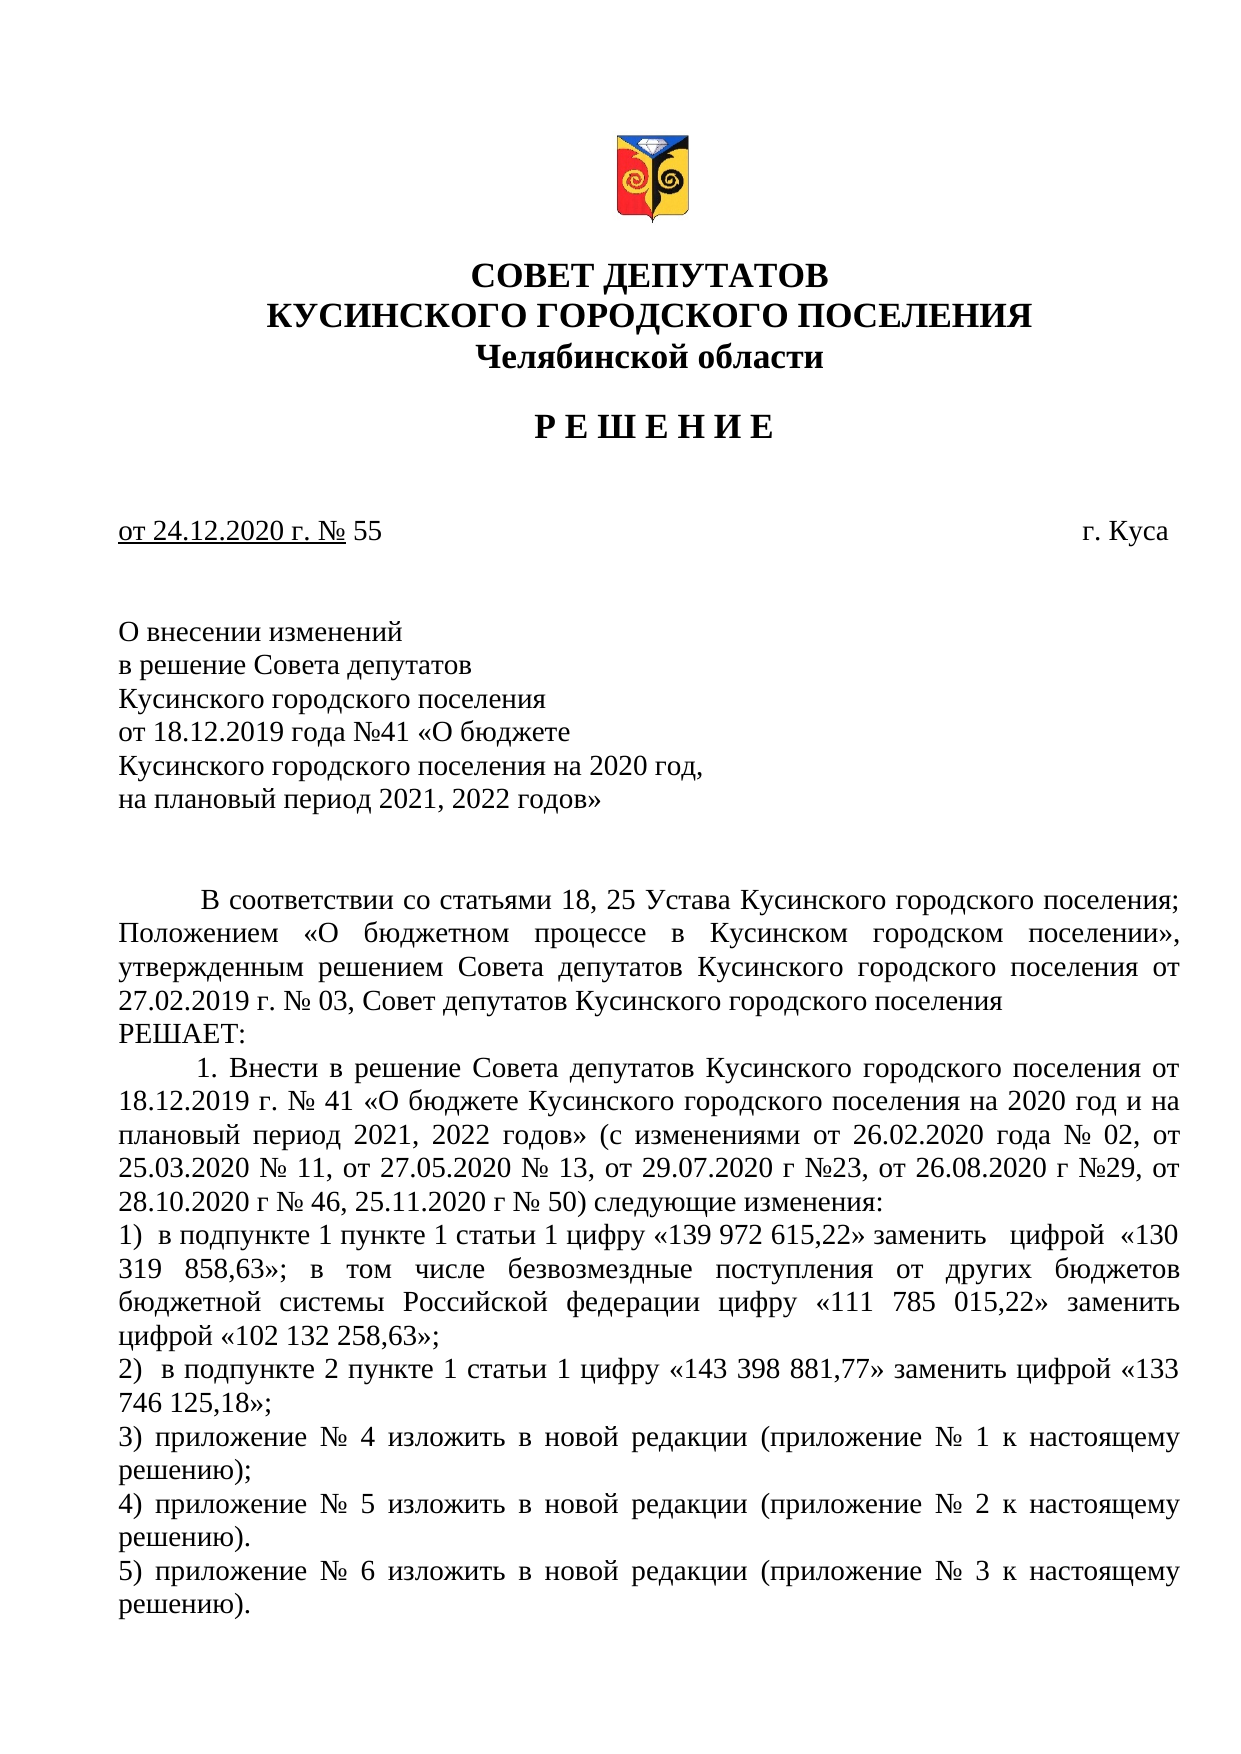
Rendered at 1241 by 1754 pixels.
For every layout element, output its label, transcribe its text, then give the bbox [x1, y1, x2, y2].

title от 24.12.2020 г. № 55 г. Куса [118, 513, 1181, 547]
text 1. Внести в решение Совета депутатов Кусинского городского поселения от 18.12.2019 г. № 41 «О бюджете Кусинского городского поселения на 2020 год и на плановый период 2021, 2022 годов» (с изменениями от 26.02.2020 года № 02, от 25.03.2020 № 11, от 27.05.2020 № 13, от 29.07.2020 г №23, от 26.08.2020 г №29, от 28.10.2020 г № 46, 25.11.2020 г № 50) следующие изменения: [118, 1050, 1181, 1217]
text 1) в подпункте 1 пункте 1 статьи 1 цифру «139 972 615,22» заменить цифрой «130 319 858,63»; в том числе безвозмездные поступления от других бюджетов бюджетной системы Российской федерации цифру «111 785 015,22» заменить цифрой «102 132 258,63»; [118, 1217, 1181, 1352]
text Р Е Ш Е Н И Е [118, 405, 1181, 446]
text СОВЕТ ДЕПУТАТОВ [118, 254, 1181, 295]
text Челябинской области [118, 336, 1181, 376]
text от 18.12.2019 года №41 «О бюджете [118, 714, 1181, 748]
text 3) приложение № 4 изложить в новой редакции (приложение № 1 к настоящему решению); [118, 1419, 1181, 1486]
text 4) приложение № 5 изложить в новой редакции (приложение № 2 к настоящему решению). [118, 1486, 1181, 1553]
text В соответствии со статьями 18, 25 Устава Кусинского городского поселения; Положением «О бюджетном процессе в Кусинском городском поселении», утвержденным решением Совета депутатов Кусинского городского поселения от 27.02.2019 г. № 03, Совет депутатов Кусинского городского поселения [118, 882, 1181, 1016]
text О внесении изменений [118, 614, 1181, 647]
picture [611, 131, 695, 226]
text 5) приложение № 6 изложить в новой редакции (приложение № 3 к настоящему решению). [118, 1553, 1181, 1620]
text в решение Совета депутатов [118, 647, 1181, 681]
text 2) в подпункте 2 пункте 1 статьи 1 цифру «143 398 881,77» заменить цифрой «133 746 125,18»; [118, 1352, 1181, 1419]
text на плановый период 2021, 2022 годов» [118, 781, 1181, 815]
text Кусинского городского поселения [118, 681, 1181, 714]
text РЕШАЕТ: [118, 1016, 1181, 1050]
text КУСИНСКОГО ГОРОДСКОГО ПОСЕЛЕНИЯ [118, 295, 1181, 336]
text Кусинского городского поселения на 2020 год, [118, 748, 1181, 781]
